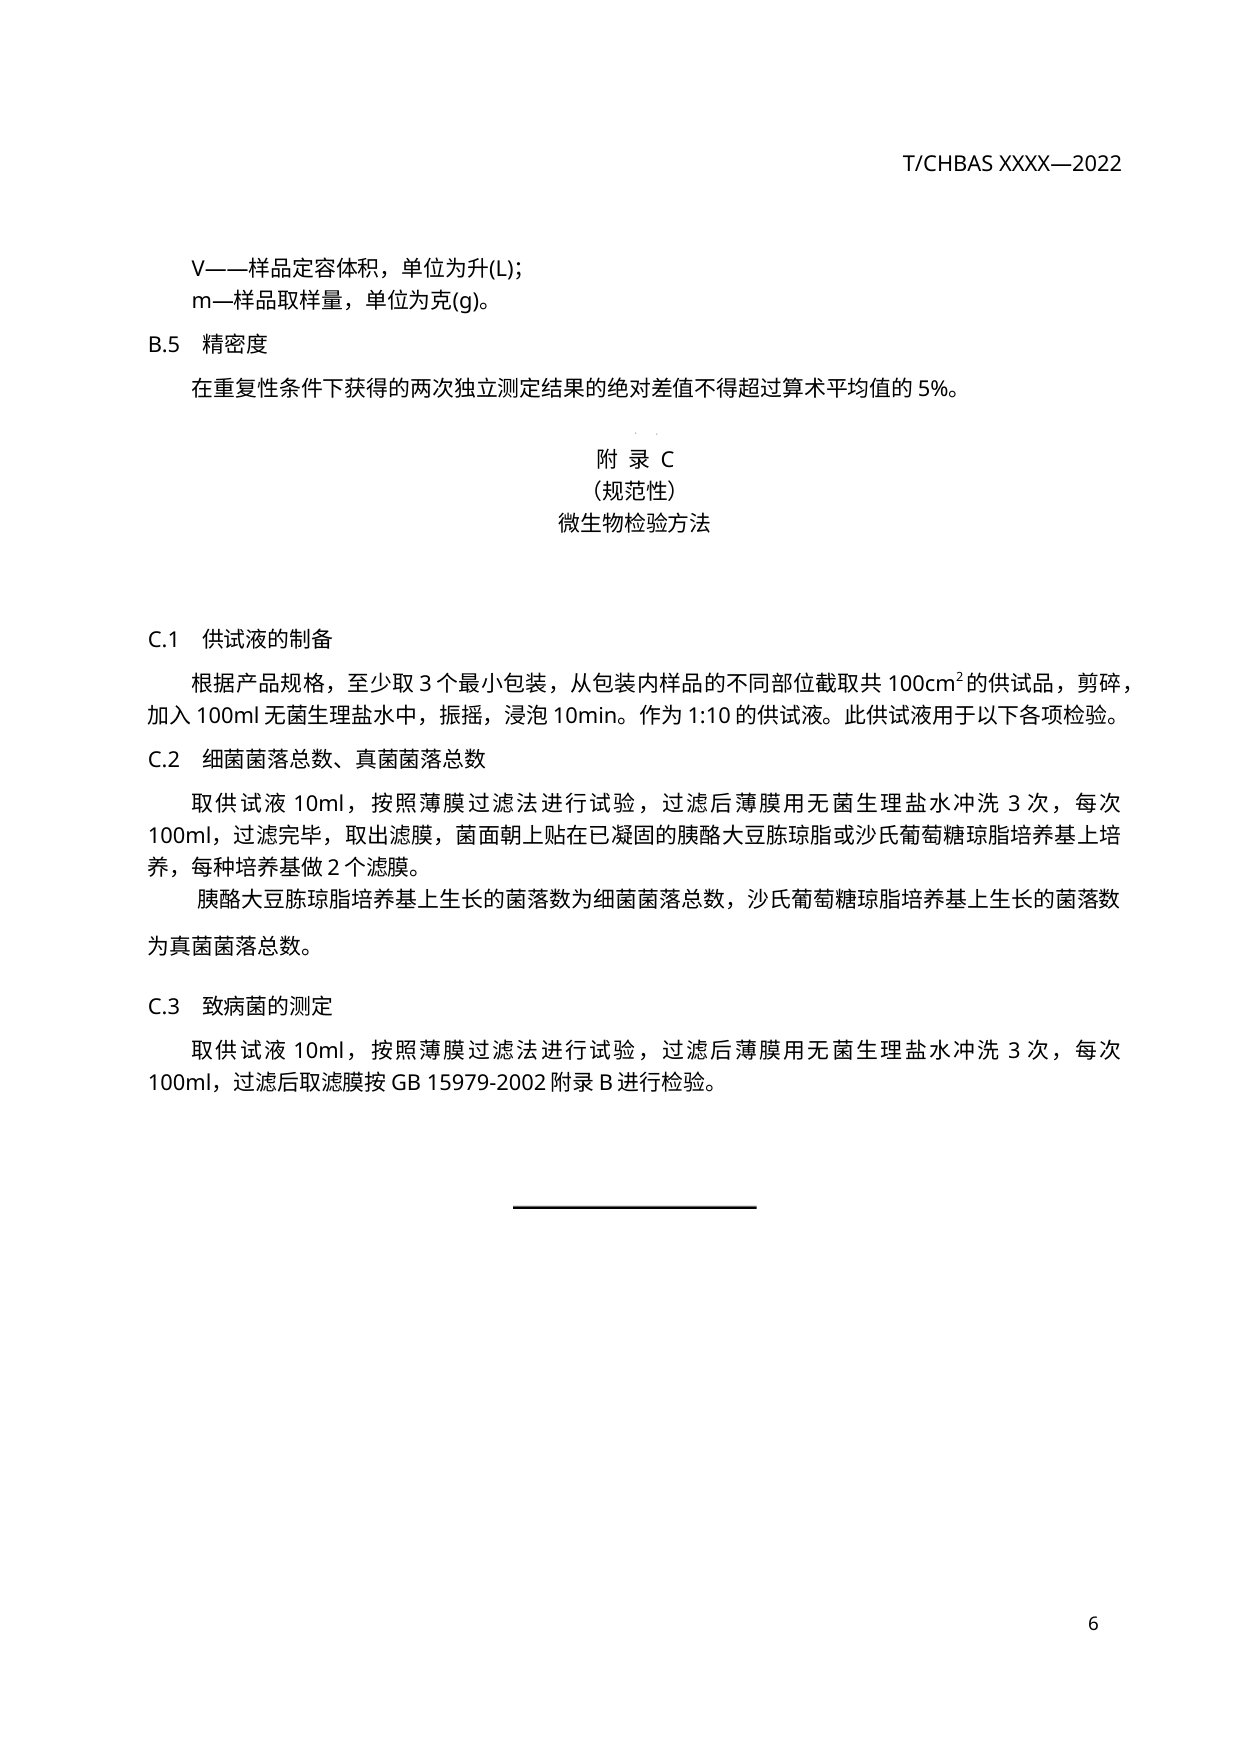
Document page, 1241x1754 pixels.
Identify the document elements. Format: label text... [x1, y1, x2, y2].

text （规范性） 微生物检验方法 [148, 442, 1122, 537]
picture [513, 1156, 757, 1209]
text V——样品定容体积，单位为升(L)； [148, 251, 1122, 283]
text 根据产品规格，至少取3个最小包装，从包装内样品的不同部位截取共100cm2的供试品，剪碎，加入100ml无菌生理盐水中，振摇，浸泡10min。作为1:10的供试液。此供试液用于以下各项检验。 [148, 666, 1122, 729]
text 取供试液10ml，按照薄膜过滤法进行试验，过滤后薄膜用无菌生理盐水冲洗3次，每次100ml，过滤后取滤膜按GB 15979-2002附录B进行检验。 [148, 1033, 1122, 1097]
text 胰酪大豆胨琼脂培养基上生长的菌落数为细菌菌落总数，沙氏葡萄糖琼脂培养基上生长的菌落数为真菌菌落总数。 [148, 882, 1122, 961]
text 精密度 [148, 327, 1122, 359]
text 取供试液10ml，按照薄膜过滤法进行试验，过滤后薄膜用无菌生理盐水冲洗3次，每次100ml，过滤完毕，取出滤膜，菌面朝上贴在已凝固的胰酪大豆胨琼脂或沙氏葡萄糖琼脂培养基上培养，每种培养基做2个滤膜。 [148, 786, 1122, 882]
text 细菌菌落总数、真菌菌落总数 [148, 742, 1122, 774]
text 在重复性条件下获得的两次独立测定结果的绝对差值不得超过算术平均值的5%。 [148, 371, 1122, 403]
text 致病菌的测定 [148, 989, 1122, 1021]
text m—样品取样量，单位为克(g)。 [148, 283, 1122, 314]
text 供试液的制备 [148, 622, 1122, 653]
